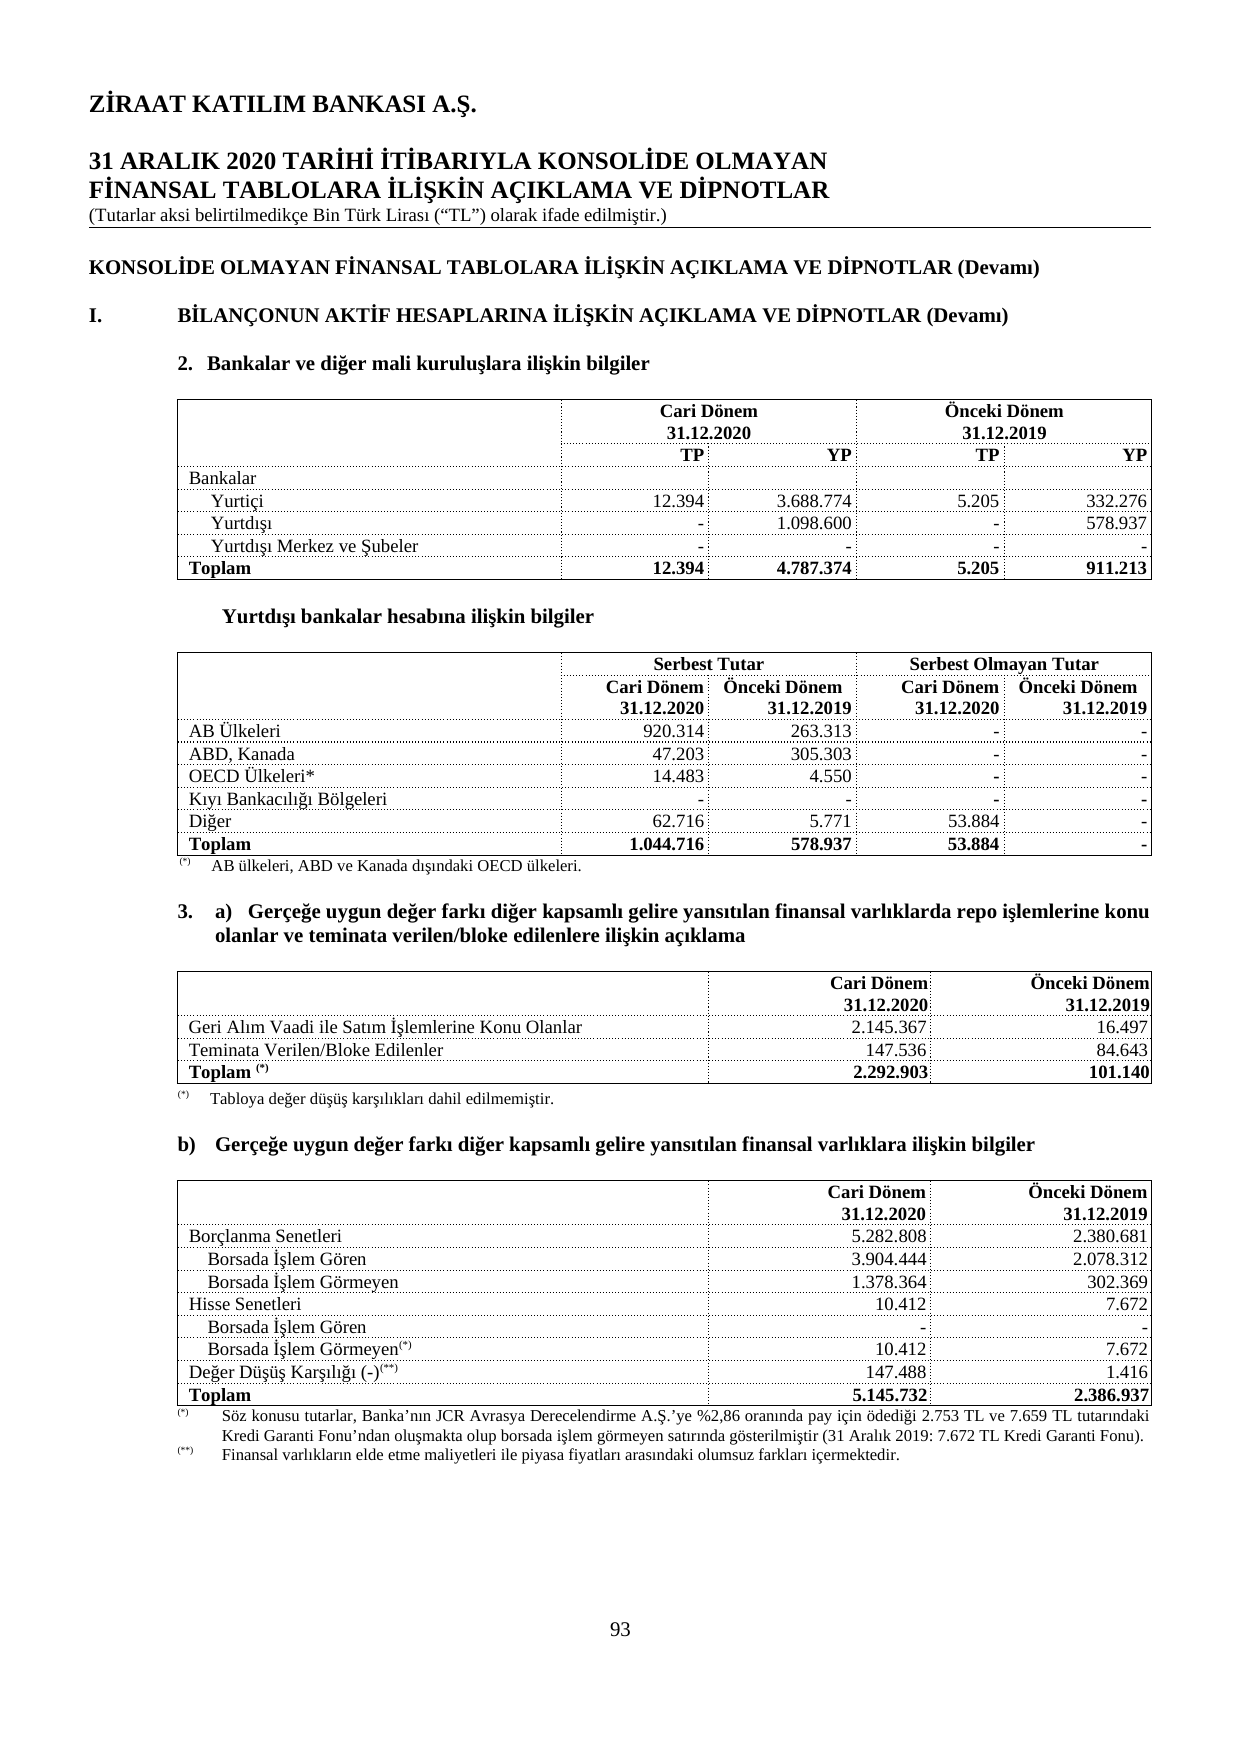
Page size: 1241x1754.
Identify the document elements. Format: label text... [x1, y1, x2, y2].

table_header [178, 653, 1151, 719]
text (*) Söz konusu tutarlar, Banka’nın JCR Avrasya Derecelendirme A.Ş.’ye %2,86 oranında pay için ödediği 2.753 TL ve 7.659 TL tutarındaki Kredi Garanti Fonu’ndan oluşmakta olup borsada işlem görmeyen satırında gösterilmiştir (31 Aralık 2019: 7.672 TL Kredi Garanti Fonu). [177, 1406, 1152, 1444]
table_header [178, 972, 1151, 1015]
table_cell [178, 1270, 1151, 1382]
text 2. Bankalar ve diğer mali kuruluşlara ilişkin bilgiler [177, 351, 1152, 375]
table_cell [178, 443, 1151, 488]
text (*) Tabloya değer düşüş karşılıkları dahil edilmemiştir. [164, 1089, 1152, 1108]
list Gerçeğe uygun değer farkı diğer kapsamlı gelire yansıtılan finansal varlıklara ilişkin bilgiler [177, 1132, 1152, 1156]
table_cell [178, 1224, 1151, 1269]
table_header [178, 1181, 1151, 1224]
list BİLANÇONUN AKTİF HESAPLARINA İLİŞKİN AÇIKLAMA VE DİPNOTLAR (Devamı) [89, 303, 1152, 327]
text (**) Finansal varlıkların elde etme maliyetleri ile piyasa fiyatları arasındaki olumsuz farkları içermektedir. [177, 1444, 1152, 1464]
text KONSOLİDE OLMAYAN FİNANSAL TABLOLARA İLİŞKİN AÇIKLAMA VE DİPNOTLAR (Devamı) [89, 255, 1152, 279]
list a) Gerçeğe uygun değer farkı diğer kapsamlı gelire yansıtılan finansal varlıklarda repo işlemlerine konu olanlar ve teminata verilen/bloke edilenlere ilişkin açıklama [177, 899, 1152, 947]
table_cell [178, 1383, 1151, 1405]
text (*) AB ülkeleri, ABD ve Kanada dışındaki OECD ülkeleri. [89, 856, 1152, 875]
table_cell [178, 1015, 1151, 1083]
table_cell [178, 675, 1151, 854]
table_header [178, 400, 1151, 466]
text Yurtdışı bankalar hesabına ilişkin bilgiler [164, 604, 1152, 628]
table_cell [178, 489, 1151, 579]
